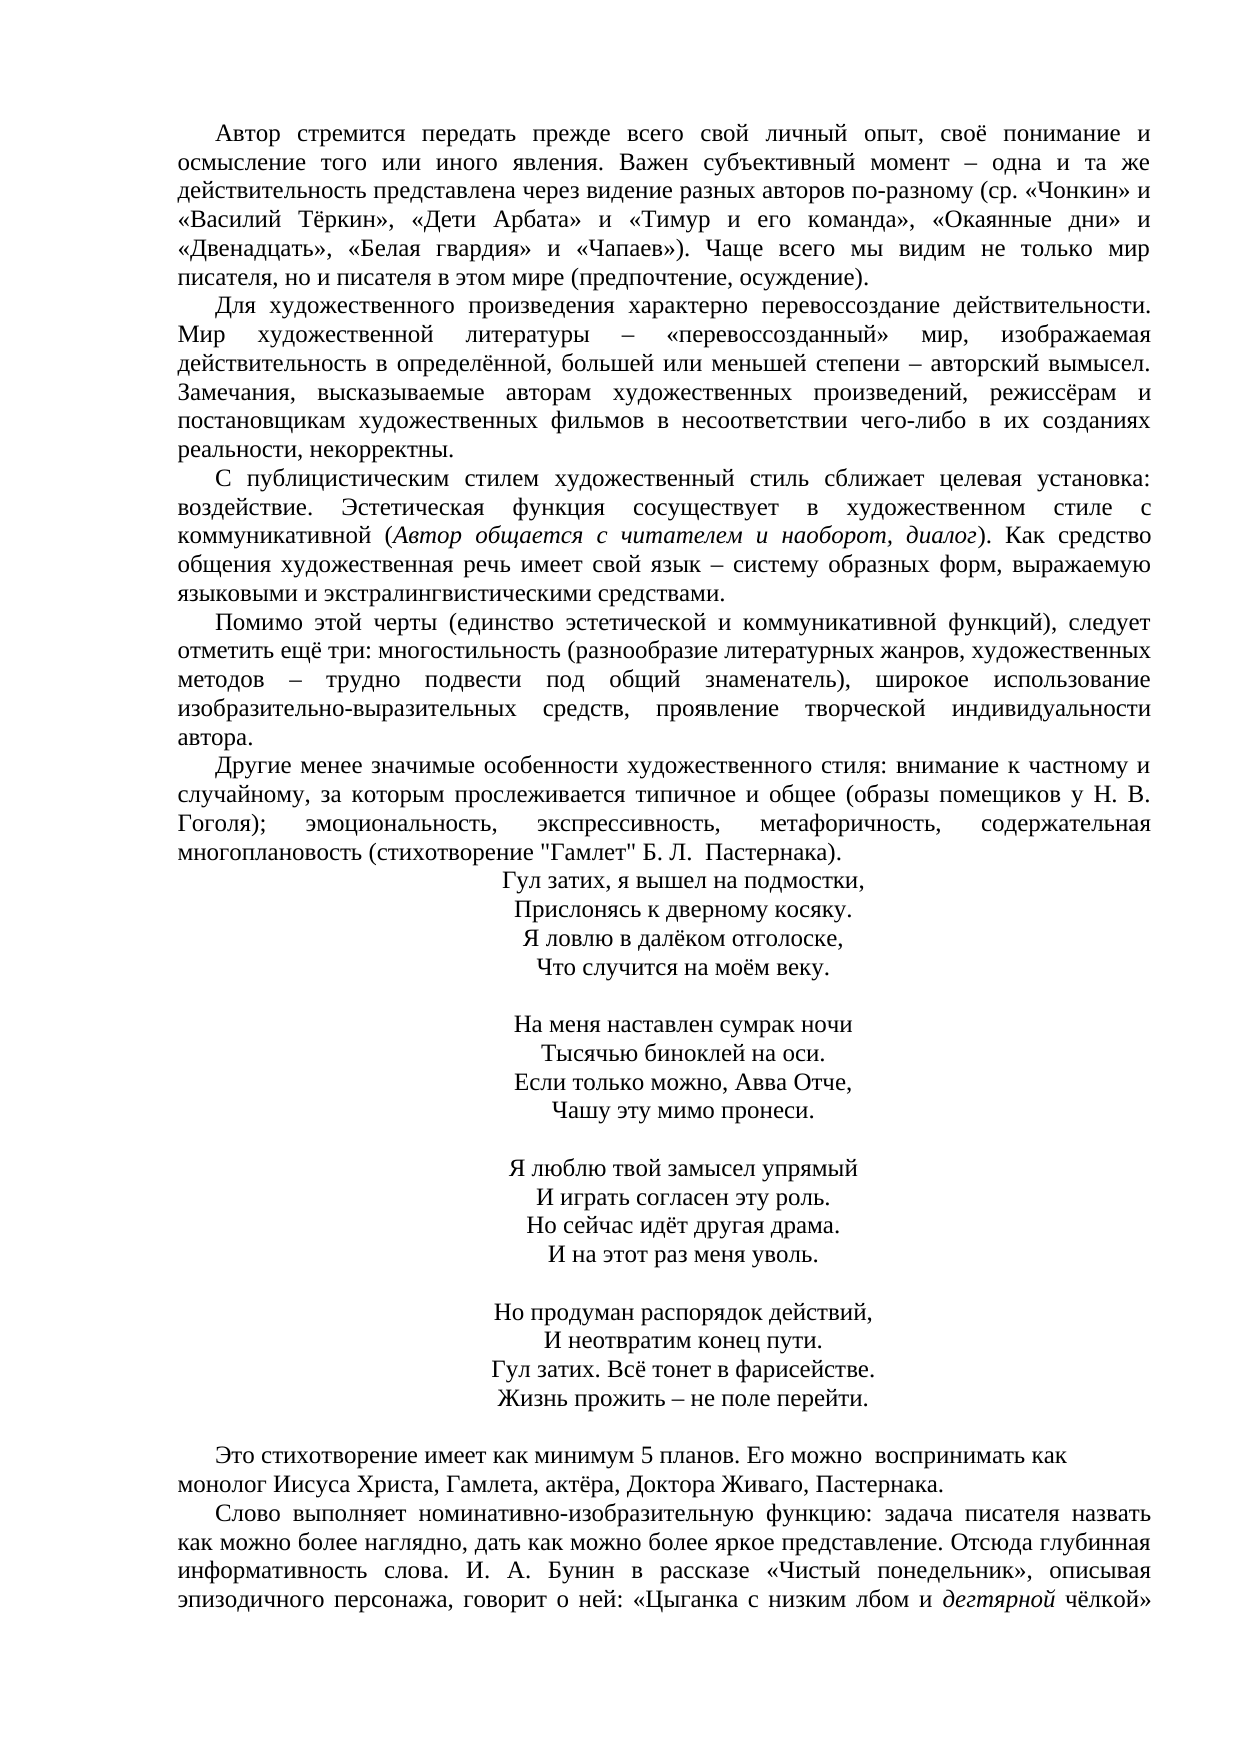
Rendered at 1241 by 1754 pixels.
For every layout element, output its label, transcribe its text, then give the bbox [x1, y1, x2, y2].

text Я ловлю в далёком отголоске, [177, 923, 1152, 952]
text С публицистическим стилем художественный стиль сближает целевая установка: воздействие. Эстетическая функция сосуществует в художественном стиле с коммуникативной (Автор общается с читателем и наоборот, диалог). Как средство общения художественная речь имеет свой язык – систему образных форм, выражаемую языковыми и экстралингвистическими средствами. [177, 463, 1152, 607]
text Гул затих. Всё тонет в фарисействе. [177, 1354, 1152, 1383]
text Тысячью биноклей на оси. [177, 1038, 1152, 1067]
text И неотвратим конец пути. [177, 1326, 1152, 1354]
text Помимо этой черты (единство эстетической и коммуникативной функций), следует отметить ещё три: многостильность (разнообразие литературных жанров, художественных методов – трудно подвести под общий знаменатель), широкое использование изобразительно-выразительных средств, проявление творческой индивидуальности автора. [177, 607, 1152, 751]
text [177, 1498, 1152, 1613]
text Другие менее значимые особенности художественного стиля: внимание к частному и случайному, за которым прослеживается типичное и общее (образы помещиков у Н. В. Гоголя); эмоциональность, экспрессивность, метафоричность, содержательная многоплановость (стихотворение "Гамлет" Б. Л. Пастернака). [177, 751, 1152, 866]
text Но продуман распорядок действий, [177, 1297, 1152, 1326]
text Прислонясь к дверному косяку. [177, 894, 1152, 923]
text И на этот раз меня уволь. [177, 1239, 1152, 1268]
text Чашу эту мимо пронеси. [177, 1096, 1152, 1124]
text Автор стремится передать прежде всего свой личный опыт, своё понимание и осмысление того или иного явления. Важен субъективный момент – одна и та же действительность представлена через видение разных авторов по-разному (ср. «Чонкин» и «Василий Тёркин», «Дети Арбата» и «Тимур и его команда», «Окаянные дни» и «Двенадцать», «Белая гвардия» и «Чапаев»). Чаще всего мы видим не только мир писателя, но и писателя в этом мире (предпочтение, осуждение). [177, 118, 1152, 291]
text Гул затих, я вышел на подмостки, [177, 866, 1152, 894]
text Если только можно, Авва Отче, [177, 1067, 1152, 1096]
text Для художественного произведения характерно перевоссоздание действительности. Мир художественной литературы – «перевоссозданный» мир, изображаемая действительность в определённой, большей или меньшей степени – авторский вымысел. Замечания, высказываемые авторам художественных произведений, режиссёрам и постановщикам художественных фильмов в несоответствии чего-либо в их созданиях реальности, некорректны. [177, 291, 1152, 463]
text Я люблю твой замысел упрямый [177, 1153, 1152, 1182]
text Но сейчас идёт другая драма. [177, 1211, 1152, 1239]
text Это стихотворение имеет как минимум 5 планов. Его можно воспринимать как монолог Иисуса Христа, Гамлета, актёра, Доктора Живаго, Пастернака. [177, 1441, 1152, 1498]
text На меня наставлен сумрак ночи [177, 1009, 1152, 1038]
text Что случится на моём веку. [177, 952, 1152, 981]
text Жизнь прожить – не поле перейти. [177, 1383, 1152, 1412]
text И играть согласен эту роль. [177, 1182, 1152, 1211]
